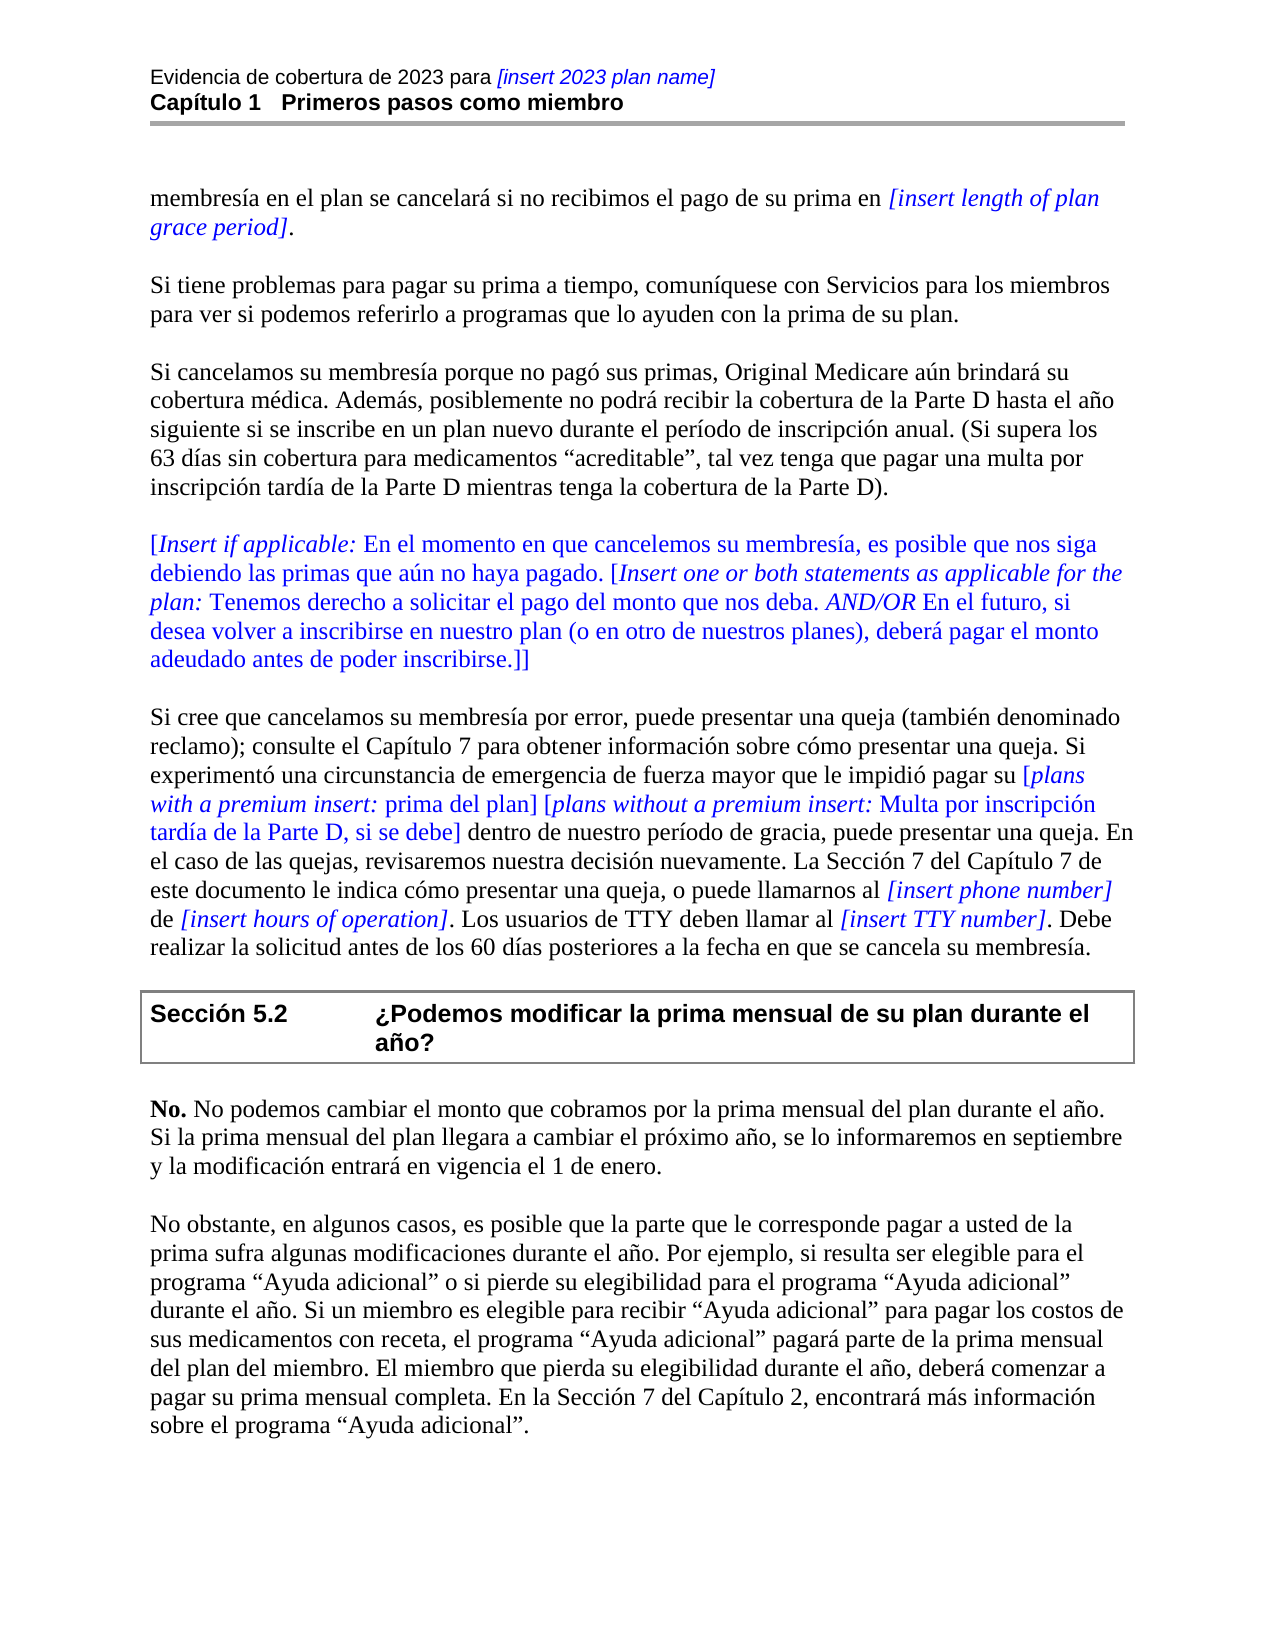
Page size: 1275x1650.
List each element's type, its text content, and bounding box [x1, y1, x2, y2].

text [150, 183, 1125, 241]
subtitle Si cree que cancelamos su membresía por error, puede presentar una queja (también denominado reclamo); consulte el Capítulo 7 para obtener información sobre cómo presentar una queja. Si experimentó una circunstancia de emergencia de fuerza mayor que le impidió pagar su [plans with a premium insert: prima del plan] [plans without a premium insert: Multa por inscripción tardía de la Parte D, si se debe] dentro de nuestro período de gracia, puede presentar una queja. En el caso de las quejas, revisaremos nuestra decisión nuevamente. La Sección 7 del Capítulo 7 de este documento le indica cómo presentar una queja, o puede llamarnos al [insert phone number] de [insert hours of operation]. Los usuarios de TTY deben llamar al [insert TTY number]. Debe realizar la solicitud antes de los 60 días posteriores a la fecha en que se cancela su membresía. [150, 702, 1134, 961]
text Si tiene problemas para pagar su prima a tiempo, comuníquese con Servicios para los miembros para ver si podemos referirlo a programas que lo ayuden con la prima de su plan. [150, 270, 1125, 327]
text No obstante, en algunos casos, es posible que la parte que le corresponde pagar a usted de la prima sufra algunas modificaciones durante el año. Por ejemplo, si resulta ser elegible para el programa “Ayuda adicional” o si pierde su elegibilidad para el programa “Ayuda adicional” durante el año. Si un miembro es elegible para recibir “Ayuda adicional” para pagar los costos de sus medicamentos con receta, el programa “Ayuda adicional” pagará parte de la prima mensual del plan del miembro. El miembro que pierda su elegibilidad durante el año, deberá comenzar a pagar su prima mensual completa. En la Sección 7 del Capítulo 2, encontrará más información sobre el programa “Ayuda adicional”. [150, 1209, 1125, 1439]
text Si cancelamos su membresía porque no pagó sus primas, Original Medicare aún brindará su cobertura médica. Además, posiblemente no podrá recibir la cobertura de la Parte D hasta el año siguiente si se inscribe en un plan nuevo durante el período de inscripción anual. (Si supera los 63 días sin cobertura para medicamentos “acreditable”, tal vez tenga que pagar una multa por inscripción tardía de la Parte D mientras tenga la cobertura de la Parte D). [150, 357, 1125, 500]
text [Insert if applicable: En el momento en que cancelemos su membresía, es posible que nos siga debiendo las primas que aún no haya pagado. [Insert one or both statements as applicable for the plan: Tenemos derecho a solicitar el pago del monto que nos deba. AND/OR En el futuro, si desea volver a inscribirse en nuestro plan (o en otro de nuestros planes), deberá pagar el monto adeudado antes de poder inscribirse.]] [150, 529, 1125, 673]
text No. No podemos cambiar el monto que cobramos por la prima mensual del plan durante el año. Si la prima mensual del plan llegara a cambiar el próximo año, se lo informaremos en septiembre y la modificación entrará en vigencia el 1 de enero. [150, 1094, 1125, 1180]
subtitle Sección 5.2 ¿Podemos modificar la prima mensual de su plan durante el año? [142, 993, 1133, 1062]
